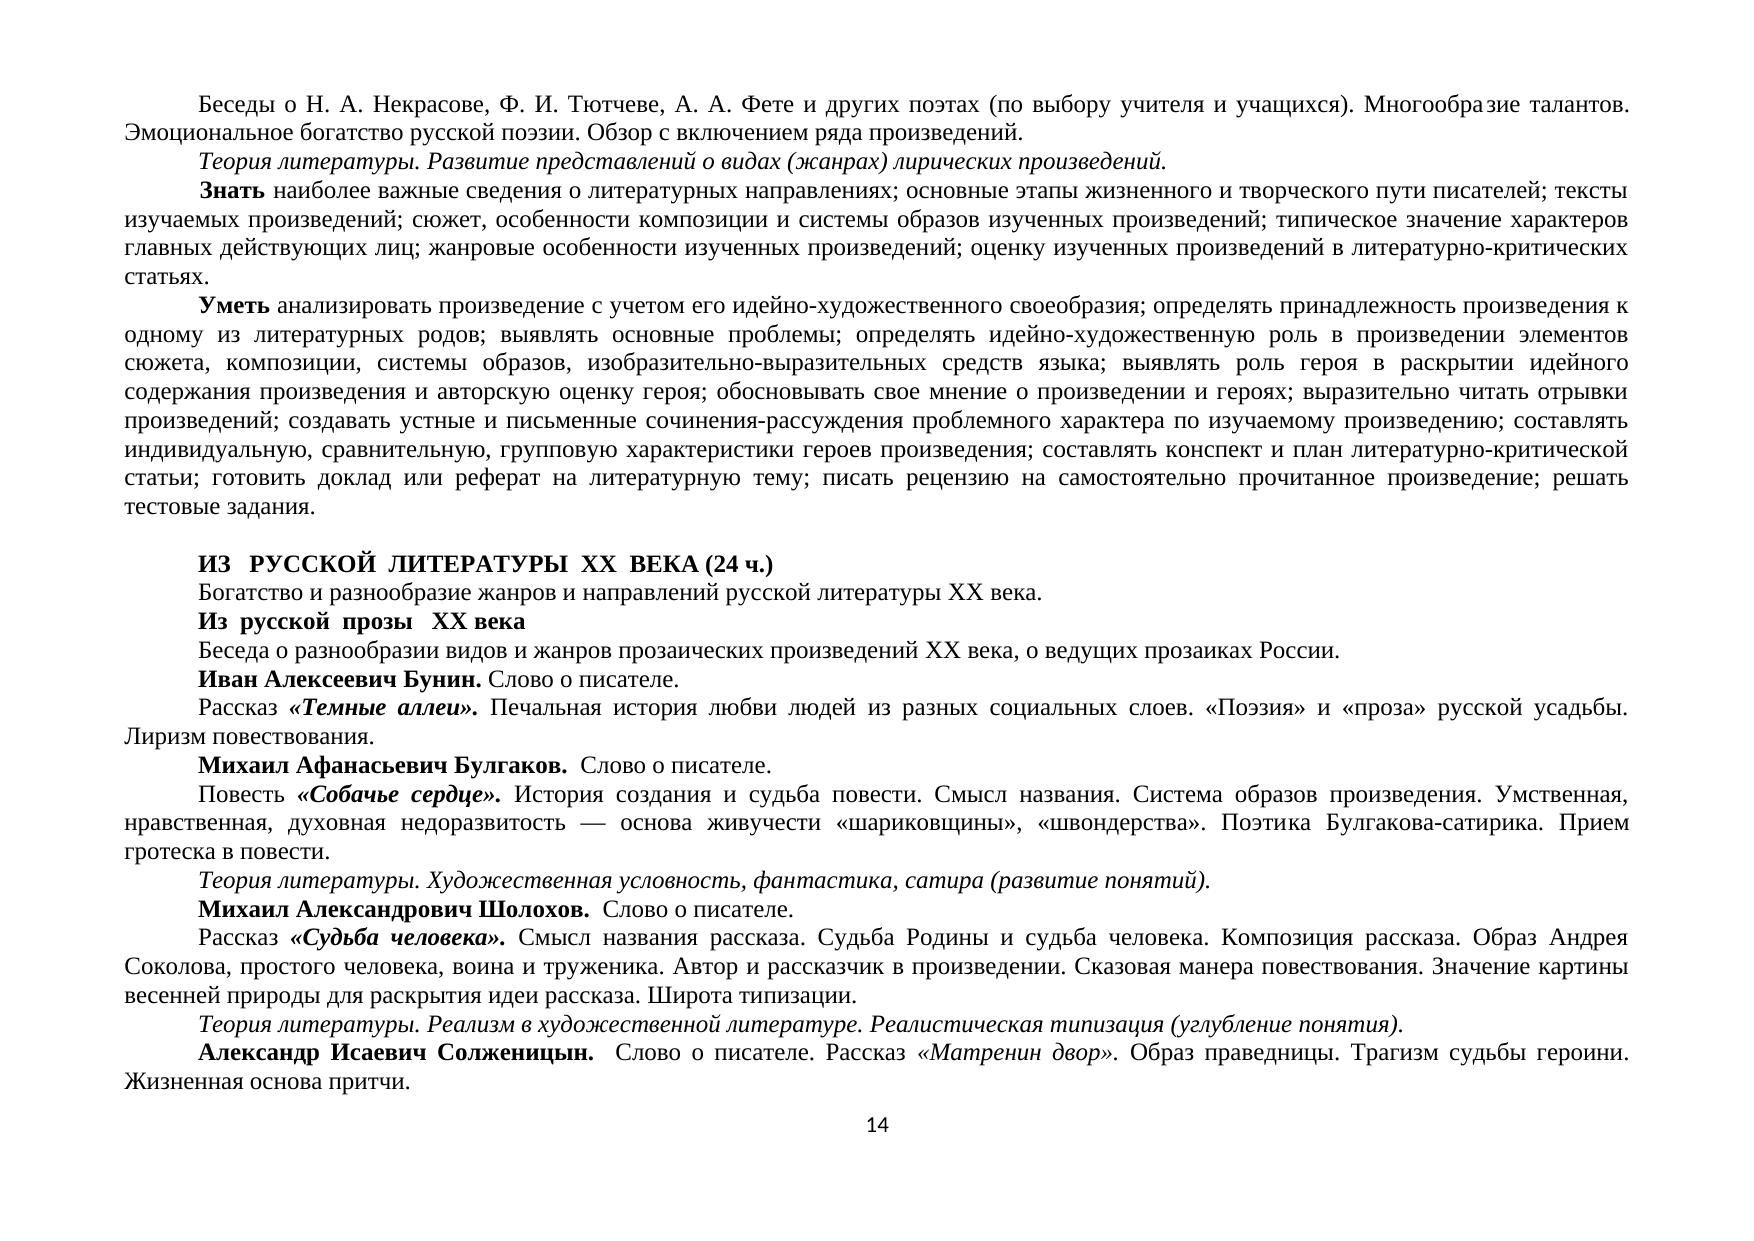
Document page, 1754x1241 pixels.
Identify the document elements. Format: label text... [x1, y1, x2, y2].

text Иван Алексеевич Бунин. Слово о писателе. [124, 664, 1630, 692]
text Рассказ «Темные аллеи». Печальная история любви людей из разных социальных слоев. «Поэзия» и «проза» русской усадьбы. Лиризм повествования. [124, 692, 1630, 750]
text Беседы о Н. А. Некрасове, Ф. И. Тютчеве, А. А. Фете и других поэтах (по выбору учителя и учащихся). Многообразие талантов. Эмоциональное богатство русской поэзии. Обзор с включением ряда произведений. [124, 89, 1630, 146]
text Теория литературы. Художественная условность, фантастика, сатира (развитие понятий). [124, 865, 1630, 894]
text Уметь анализировать произведение с учетом его идейно-художественного своеобразия; определять принадлежность произведения к одному из литературных родов; выявлять основные проблемы; определять идейно-художественную роль в произведении элементов сюжета, композиции, системы образов, изобразительно-выразительных средств языка; выявлять роль героя в раскрытии идейного содержания произведения и авторскую оценку героя; обосновывать свое мнение о произведении и героях; выразительно читать отрывки произведений; создавать устные и письменные сочинения-рассуждения проблемного характера по изучаемому произведению; составлять индивидуальную, сравнительную, групповую характеристики героев произведения; составлять конспект и план литературно-критической статьи; готовить доклад или реферат на литературную тему; писать рецензию на самостоятельно прочитанное произведение; решать тестовые задания. [124, 290, 1630, 520]
text Михаил Александрович Шолохов. Слово о писателе. [124, 894, 1630, 922]
text Из русской прозы XX века [124, 606, 1630, 635]
text Богатство и разнообразие жанров и направлений русской литературы XX века. [124, 577, 1630, 606]
text Повесть «Собачье сердце». История создания и судьба повести. Смысл названия. Система образов произведения. Умственная, нравственная, духовная недоразвитость — основа живучести «шариковщины», «швондерства». Поэтика Булгакова-сатирика. Прием гротеска в повести. [124, 779, 1630, 865]
text Теория литературы. Реализм в художественной литературе. Реалистическая типизация (углубление понятия). [124, 1009, 1630, 1037]
text Теория литературы. Развитие представлений о видах (жанрах) лирических произведений. [124, 146, 1630, 175]
text Знать наиболее важные сведения о литературных направлениях; основные этапы жизненного и творческого пути писателей; тексты изучаемых произведений; сюжет, особенности композиции и системы образов изученных произведений; типическое значение характеров главных действующих лиц; жанровые особенности изученных произведений; оценку изученных произведений в литературно-критических статьях. [124, 175, 1630, 290]
text Рассказ «Судьба человека». Смысл названия рассказа. Судьба Родины и судьба человека. Композиция рассказа. Образ Андрея Соколова, простого человека, воина и труженика. Автор и рассказчик в произведении. Сказовая манера повествования. Значение картины весенней природы для раскрытия идеи рассказа. Широта типизации. [124, 922, 1630, 1009]
text ИЗ РУССКОЙ ЛИТЕРАТУРЫ XX ВЕКА (24 ч.) [124, 549, 1630, 577]
text Беседа о разнообразии видов и жанров прозаических произведений XX века, о ведущих прозаиках России. [124, 635, 1630, 664]
text Александр Исаевич Солженицын. Слово о писателе. Рассказ «Матренин двор». Образ праведницы. Трагизм судьбы героини. Жизненная основа притчи. [124, 1037, 1630, 1095]
text Михаил Афанасьевич Булгаков. Слово о писателе. [124, 750, 1630, 779]
